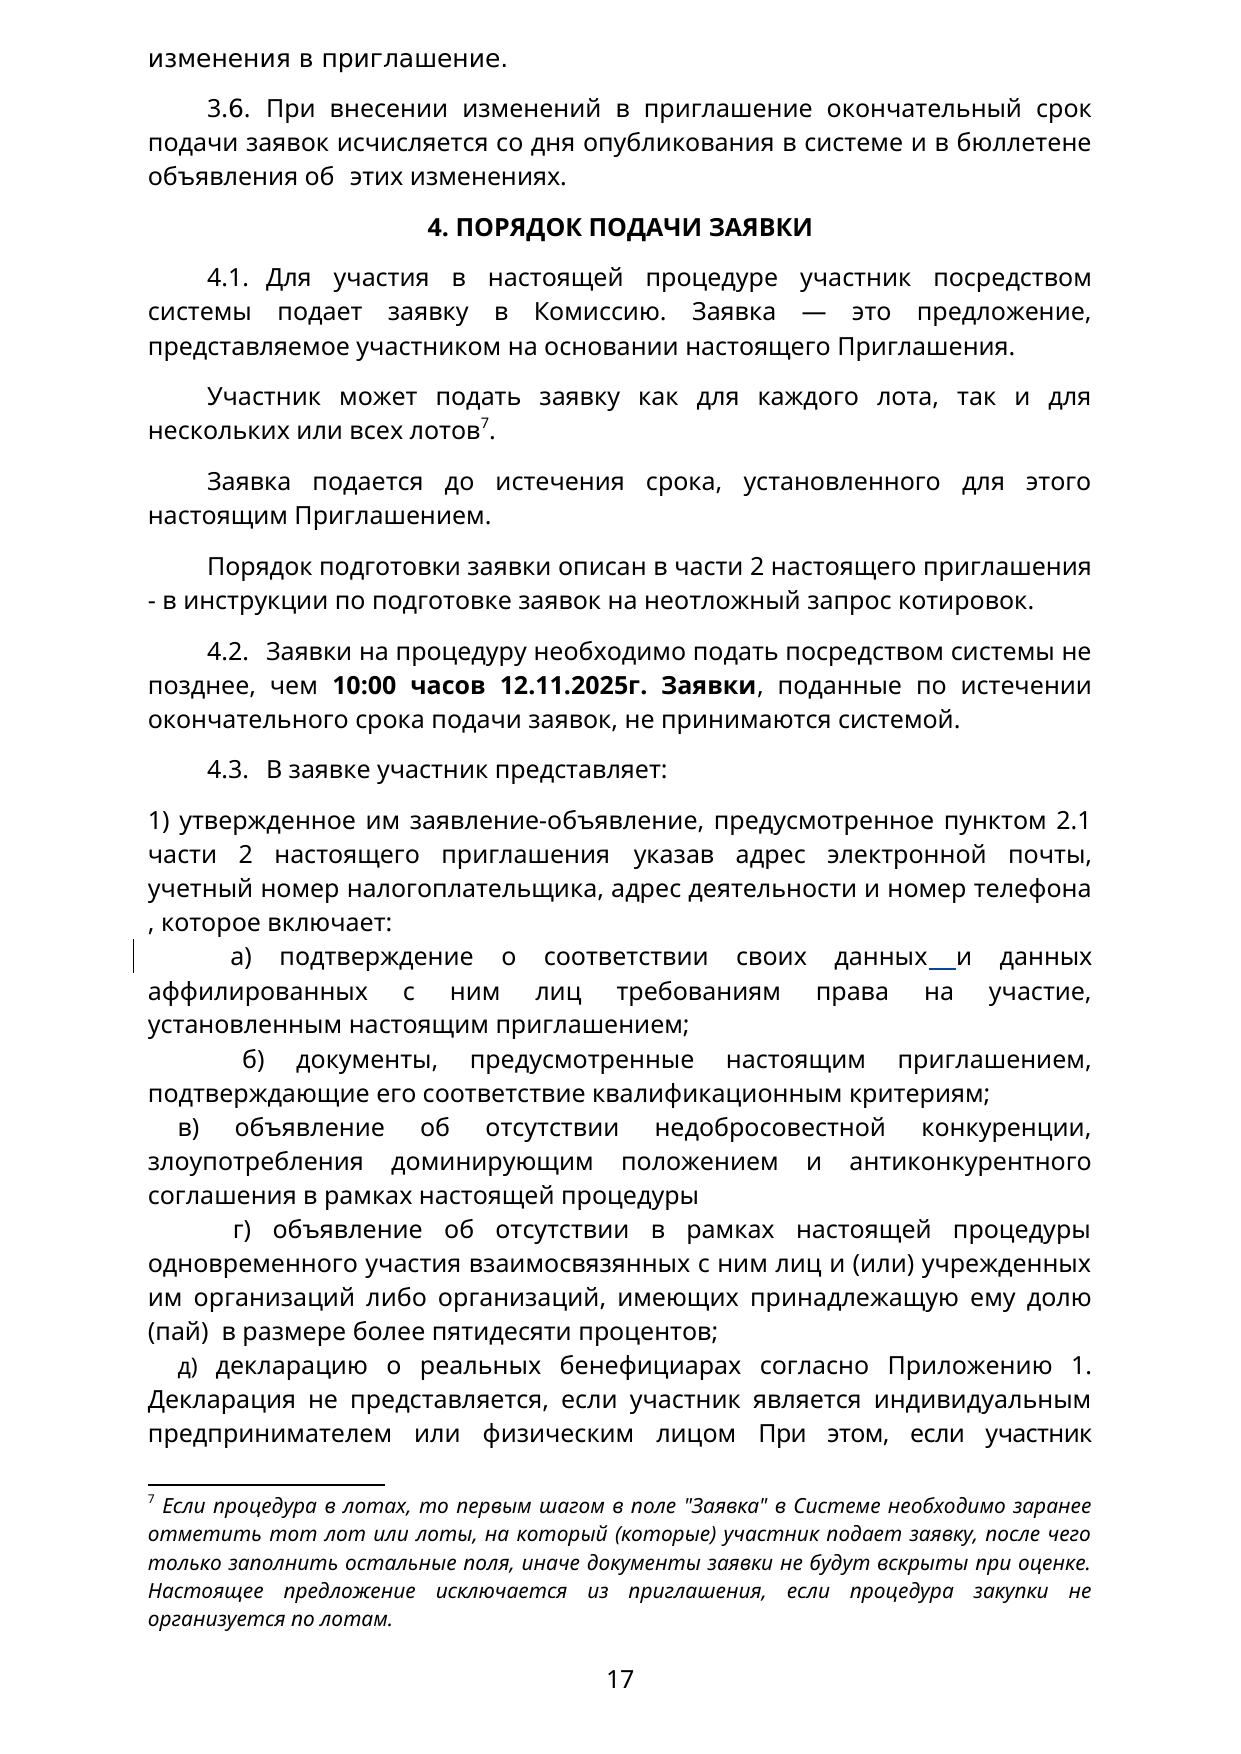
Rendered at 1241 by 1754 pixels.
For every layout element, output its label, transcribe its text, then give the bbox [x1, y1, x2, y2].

text в) объявление об отсутствии недобросовестной конкуренции, злоупотребления доминирующим положением и антиконкурентного соглашения в рамках настоящей процедуры [148, 1109, 1092, 1212]
text б) документы, предусмотренные настоящим приглашением, подтверждающие его соответствие квалификационным критериям; [148, 1041, 1092, 1109]
text 4.1. Для участия в настоящей процедуре участник посредством системы подает заявку в Комиссию. Заявка — это предложение, представляемое участником на основании настоящего Приглашения. [148, 260, 1092, 362]
text Участник может подать заявку как для каждого лота, так и для нескольких или всех лотов7. [148, 379, 1092, 447]
text 3.6. При внесении изменений в приглашение окончательный срок подачи заявок исчисляется со дня опубликования в системе и в бюллетене объявления об этих изменениях. [148, 90, 1092, 193]
text 4. ПОРЯДОК ПОДАЧИ ЗАЯВКИ [148, 209, 1092, 243]
text Заявка подается до истечения срока, установленного для этого настоящим Приглашением. [148, 464, 1092, 532]
text 4.3. В заявке участник представляет: [148, 752, 1092, 786]
text а) подтверждение о соответствии своих данныхи данных аффилированных с ним лиц требованиям права на участие, установленным настоящим приглашением; [148, 939, 1092, 1041]
text 4.2. Заявки на процедуру необходимо подать посредством системы не позднее, чем 10:00 часов 12.11.2025г. Заявки, поданные по истечении окончательного срока подачи заявок, не принимаются системой. [148, 633, 1092, 735]
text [148, 44, 1092, 73]
text Порядок подготовки заявки описан в части 2 настоящего приглашения - в инструкции по подготовке заявок на неотложный запрос котировок. [148, 548, 1092, 617]
text 1) утвержденное им заявление-объявление, предусмотренное пунктом 2.1 части 2 настоящего приглашения указав адрес электронной почты, учетный номер налогоплательщика, адрес деятельности и номер телефона , которое включает: [148, 803, 1092, 939]
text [148, 1348, 1092, 1450]
text г) объявление об отсутствии в рамках настоящей процедуры одновременного участия взаимосвязянных с ним лиц и (или) учрежденных им организаций либо организаций, имеющих принадлежащую ему долю (пай) в размере более пятидесяти процентов; [148, 1212, 1092, 1348]
